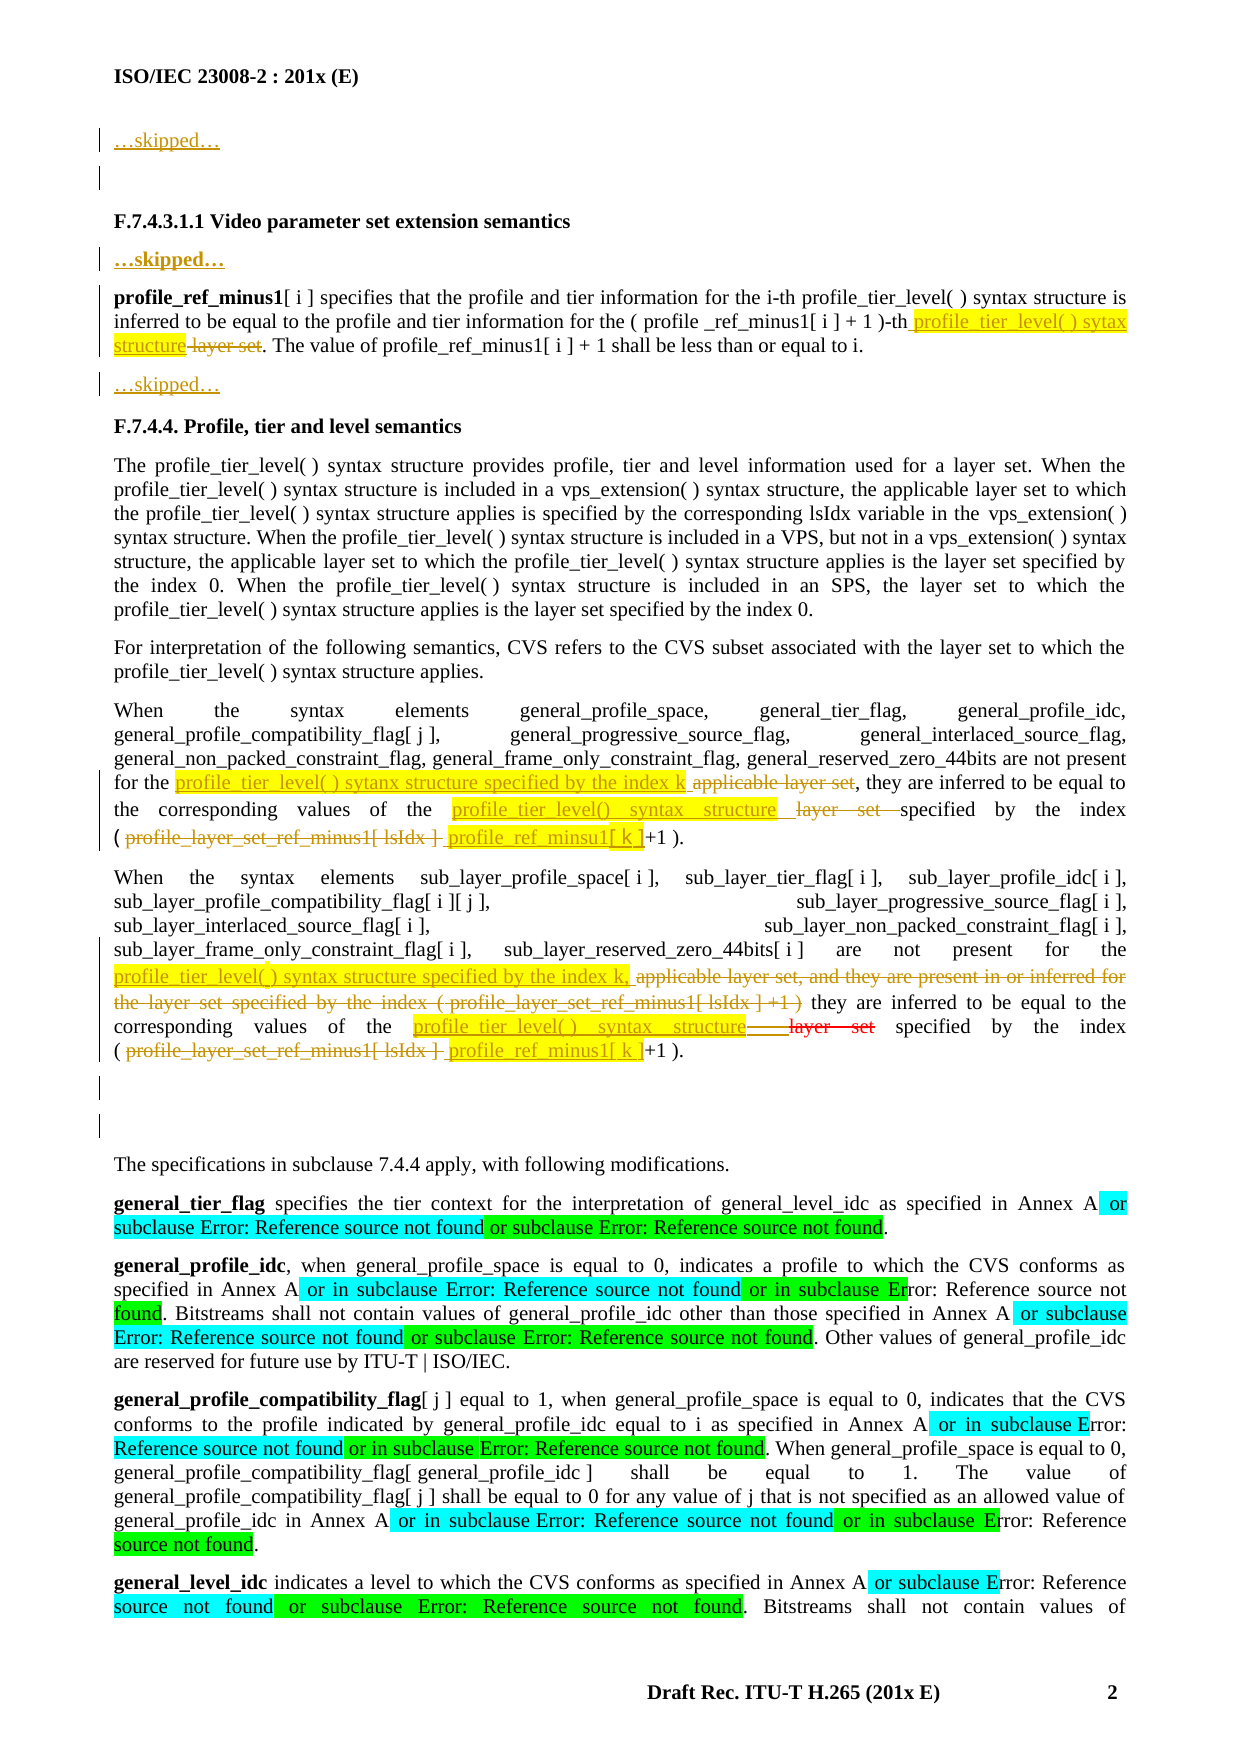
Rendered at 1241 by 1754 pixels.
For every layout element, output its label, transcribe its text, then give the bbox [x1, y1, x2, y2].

text When the syntax elements sub_layer_profile_space[ i ], sub_layer_tier_flag[ i ], sub_layer_profile_idc[ i ], sub_layer_profile_compatibility_flag[ i ][ j ], sub_layer_progressive_source_flag[ i ], sub_layer_interlaced_source_flag[ i ], sub_layer_non_packed_constraint_flag[ i ], sub_layer_frame_only_constraint_flag[ i ], sub_layer_reserved_zero_44bits[ i ] are not present for the they are inferred to be equal to the corresponding values of the layer set specified by the index ( +1 ). [113, 865, 1127, 1062]
text The specifications in subclause 7.4.4 apply, with following modifications. [113, 1152, 1127, 1176]
text The profile_tier_level( ) syntax structure provides profile, tier and level information used for a layer set. When the profile_tier_level( ) syntax structure is included in a vps_extension( ) syntax structure, the applicable layer set to which the profile_tier_level( ) syntax structure applies is specified by the corresponding lsIdx variable in the vps_extension( ) syntax structure. When the profile_tier_level( ) syntax structure is included in a VPS, but not in a vps_extension( ) syntax structure, the applicable layer set to which the profile_tier_level( ) syntax structure applies is the layer set specified by the index 0. When the profile_tier_level( ) syntax structure is included in an SPS, the layer set to which the profile_tier_level( ) syntax structure applies is the layer set specified by the index 0. [113, 453, 1127, 621]
text profile_ref_minus1[ i ] specifies that the profile and tier information for the i-th profile_tier_level( ) syntax structure is inferred to be equal to the profile and tier information for the ( profile _ref_minus1[ i ] + 1 )-th. The value of profile_ref_minus1[ i ] + 1 shall be less than or equal to i. [113, 285, 1127, 357]
list F.7.4.3.1.1 Video parameter set extension semantics [113, 209, 1127, 233]
text For interpretation of the following semantics, CVS refers to the CVS subset associated with the layer set to which the profile_tier_level( ) syntax structure applies. [113, 635, 1127, 683]
list F.7.4.4. Profile, tier and level semantics [113, 414, 1127, 438]
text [113, 1570, 1127, 1618]
text When the syntax elements general_profile_space, general_tier_flag, general_profile_idc, general_profile_compatibility_flag[ j ], general_progressive_source_flag, general_interlaced_source_flag, general_non_packed_constraint_flag, general_frame_only_constraint_flag, general_reserved_zero_44bits are not present for the , they are inferred to be equal to the corresponding values of the specified by the index( +1 ). [113, 698, 1127, 851]
